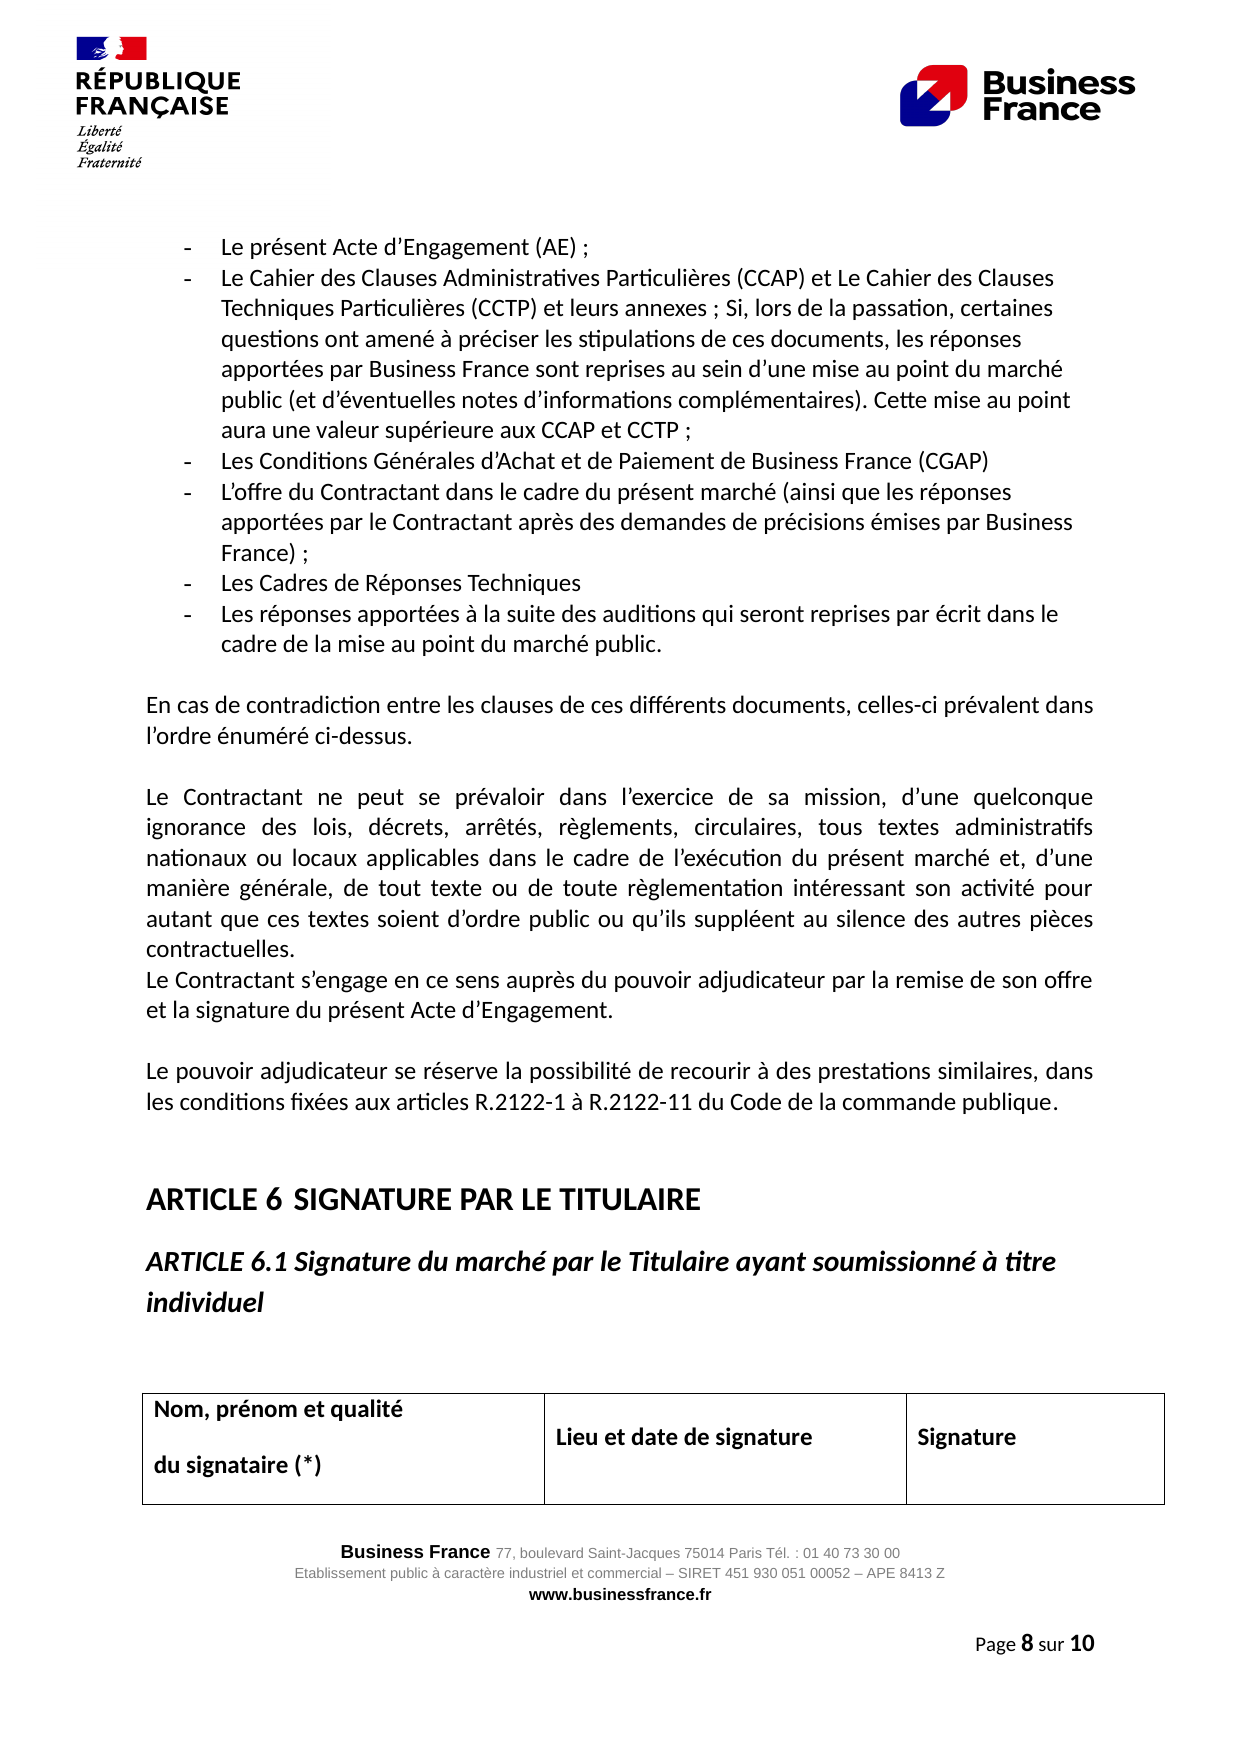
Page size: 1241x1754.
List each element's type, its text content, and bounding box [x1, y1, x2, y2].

text Le Contractant ne peut se prévaloir dans l’exercice de sa mission, d’une quelconque ignorance des lois, décrets, arrêtés, règlements, circulaires, tous textes administratifs nationaux ou locaux applicables dans le cadre de l’exécution du présent marché et, d’une manière générale, de tout texte ou de toute règlementation intéressant son activité pour autant que ces textes soient d’ordre public ou qu’ils suppléent au silence des autres pièces contractuelles. [146, 781, 1094, 964]
text Le pouvoir adjudicateur se réserve la possibilité de recourir à des prestations similaires, dans les conditions fixées aux articles R.2122-1 à R.2122-11 du Code de la commande publique. [146, 1056, 1094, 1117]
list Le Cahier des Clauses Administratives Particulières (CCAP) et Le Cahier des Clauses Techniques Particulières (CCTP) et leurs annexes ; Si, lors de la passation, certaines questions ont amené à préciser les stipulations de ces documents, les réponses apportées par Business France sont reprises au sein d’une mise au point du marché public (et d’éventuelles notes d’informations complémentaires). Cette mise au point aura une valeur supérieure aux CCAP et CCTP ; [183, 262, 1094, 445]
subtitle ARTICLE 6.1 Signature du marché par le Titulaire ayant soumissionné à titre individuel [146, 1243, 1094, 1320]
table_header Nom, prénom et qualité du signataire (*) [143, 1394, 544, 1504]
list Les Conditions Générales d’Achat et de Paiement de Business France (CGAP) [183, 445, 1094, 476]
table_header Lieu et date de signature [545, 1394, 906, 1504]
picture [875, 42, 1159, 150]
list Le présent Acte d’Engagement (AE) ; [183, 231, 1094, 262]
list Les Cadres de Réponses Techniques [183, 567, 1094, 598]
picture [36, 0, 332, 269]
text En cas de contradiction entre les clauses de ces différents documents, celles-ci prévalent dans l’ordre énuméré ci-dessus. [146, 689, 1094, 750]
text Le Contractant s’engage en ce sens auprès du pouvoir adjudicateur par la remise de son offre et la signature du présent Acte d’Engagement. [146, 964, 1094, 1025]
table_header Signature [907, 1394, 1164, 1504]
list L’offre du Contractant dans le cadre du présent marché (ainsi que les réponses apportées par le Contractant après des demandes de précisions émises par Business France) ; [183, 476, 1094, 567]
list Les réponses apportées à la suite des auditions qui seront reprises par écrit dans le cadre de la mise au point du marché public. [183, 598, 1094, 659]
subtitle SIGNATURE PAR LE TITULAIRE [146, 1178, 1094, 1218]
